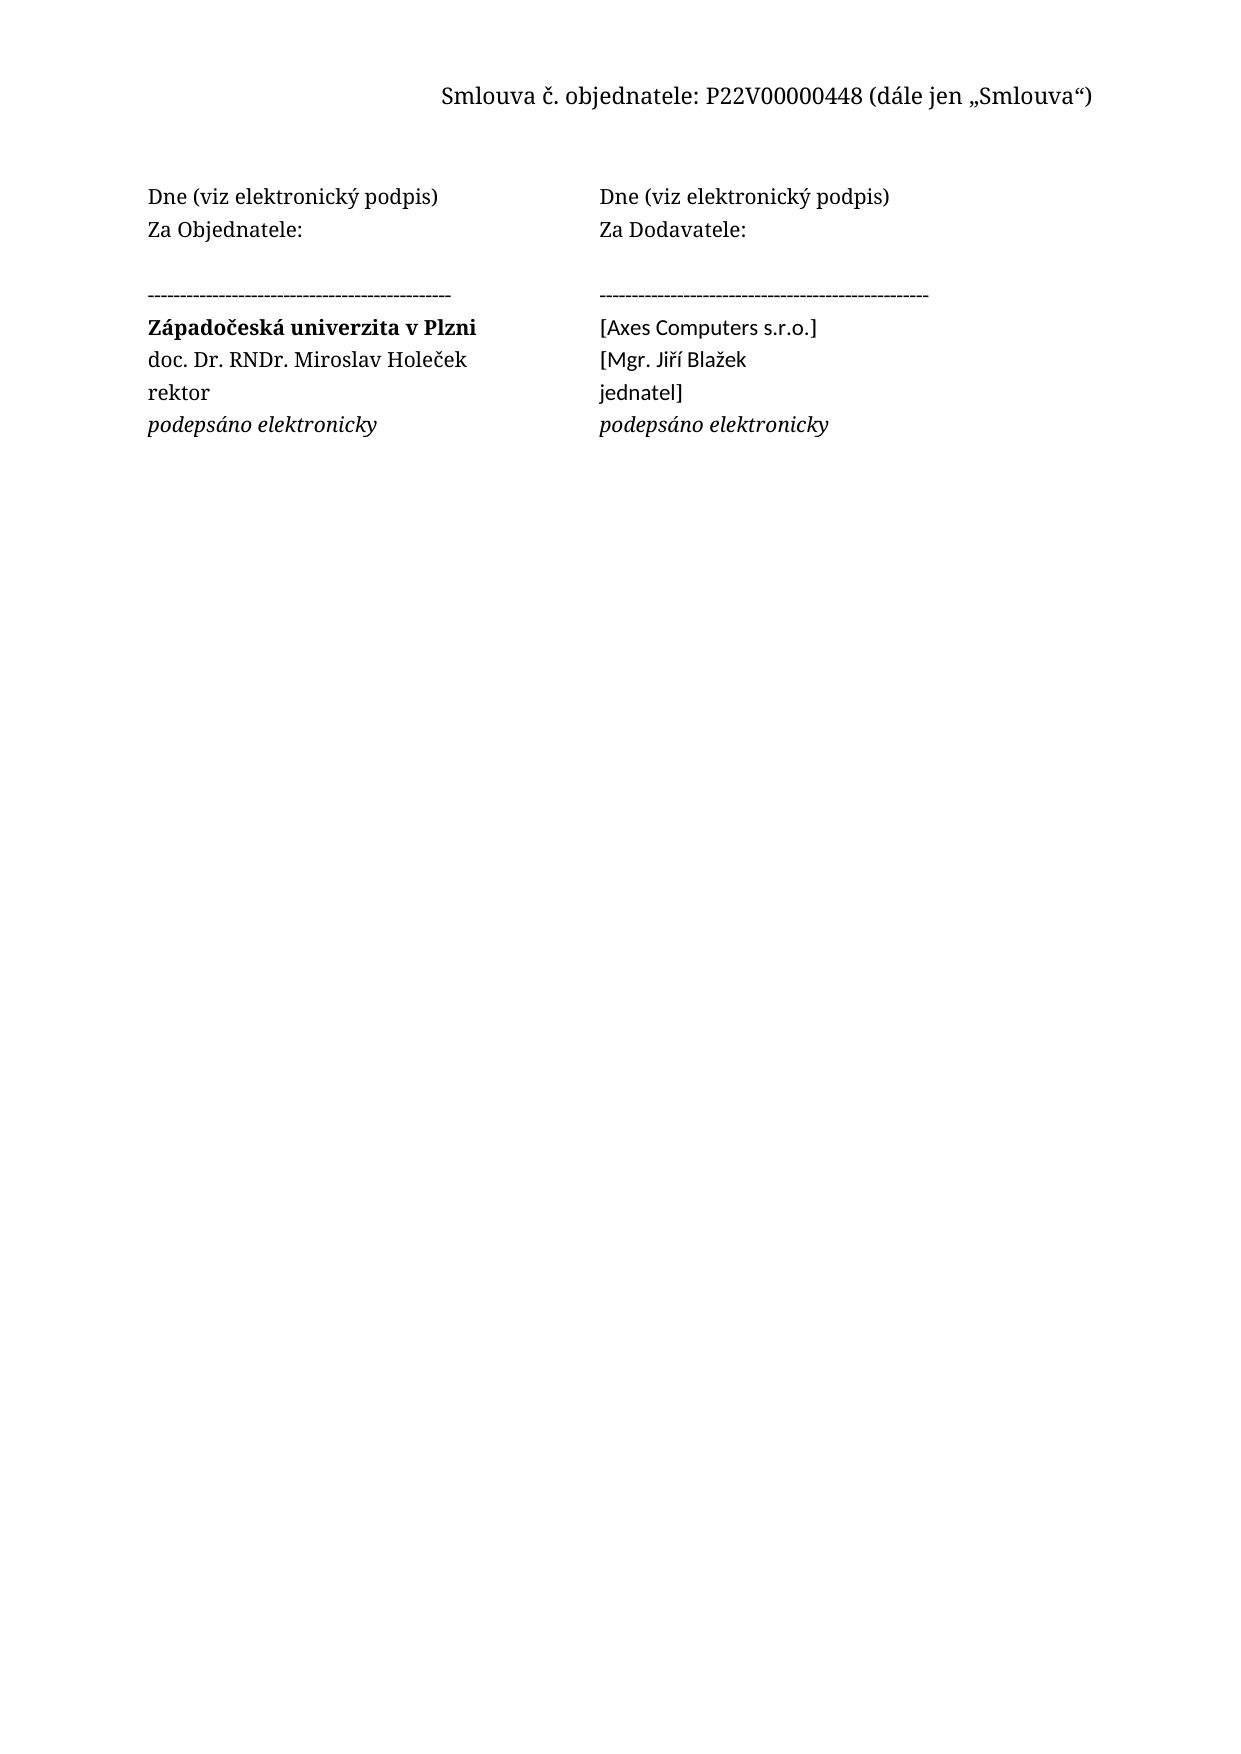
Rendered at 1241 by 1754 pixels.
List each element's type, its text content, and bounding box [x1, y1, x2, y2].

table_header Dne (viz elektronický podpis) Za Dodavatele: --------------------------------------------------- [Axes Computers s.r.o.] [Mgr. Jiří Blažek jednatel] podepsáno elektronicky [588, 183, 1040, 443]
table_header Dne (viz elektronický podpis) Za Objednatele: ----------------------------------------------- Západočeská univerzita v Plzni doc. Dr. RNDr. Miroslav Holeček rektor podepsáno elektronicky [136, 183, 588, 443]
